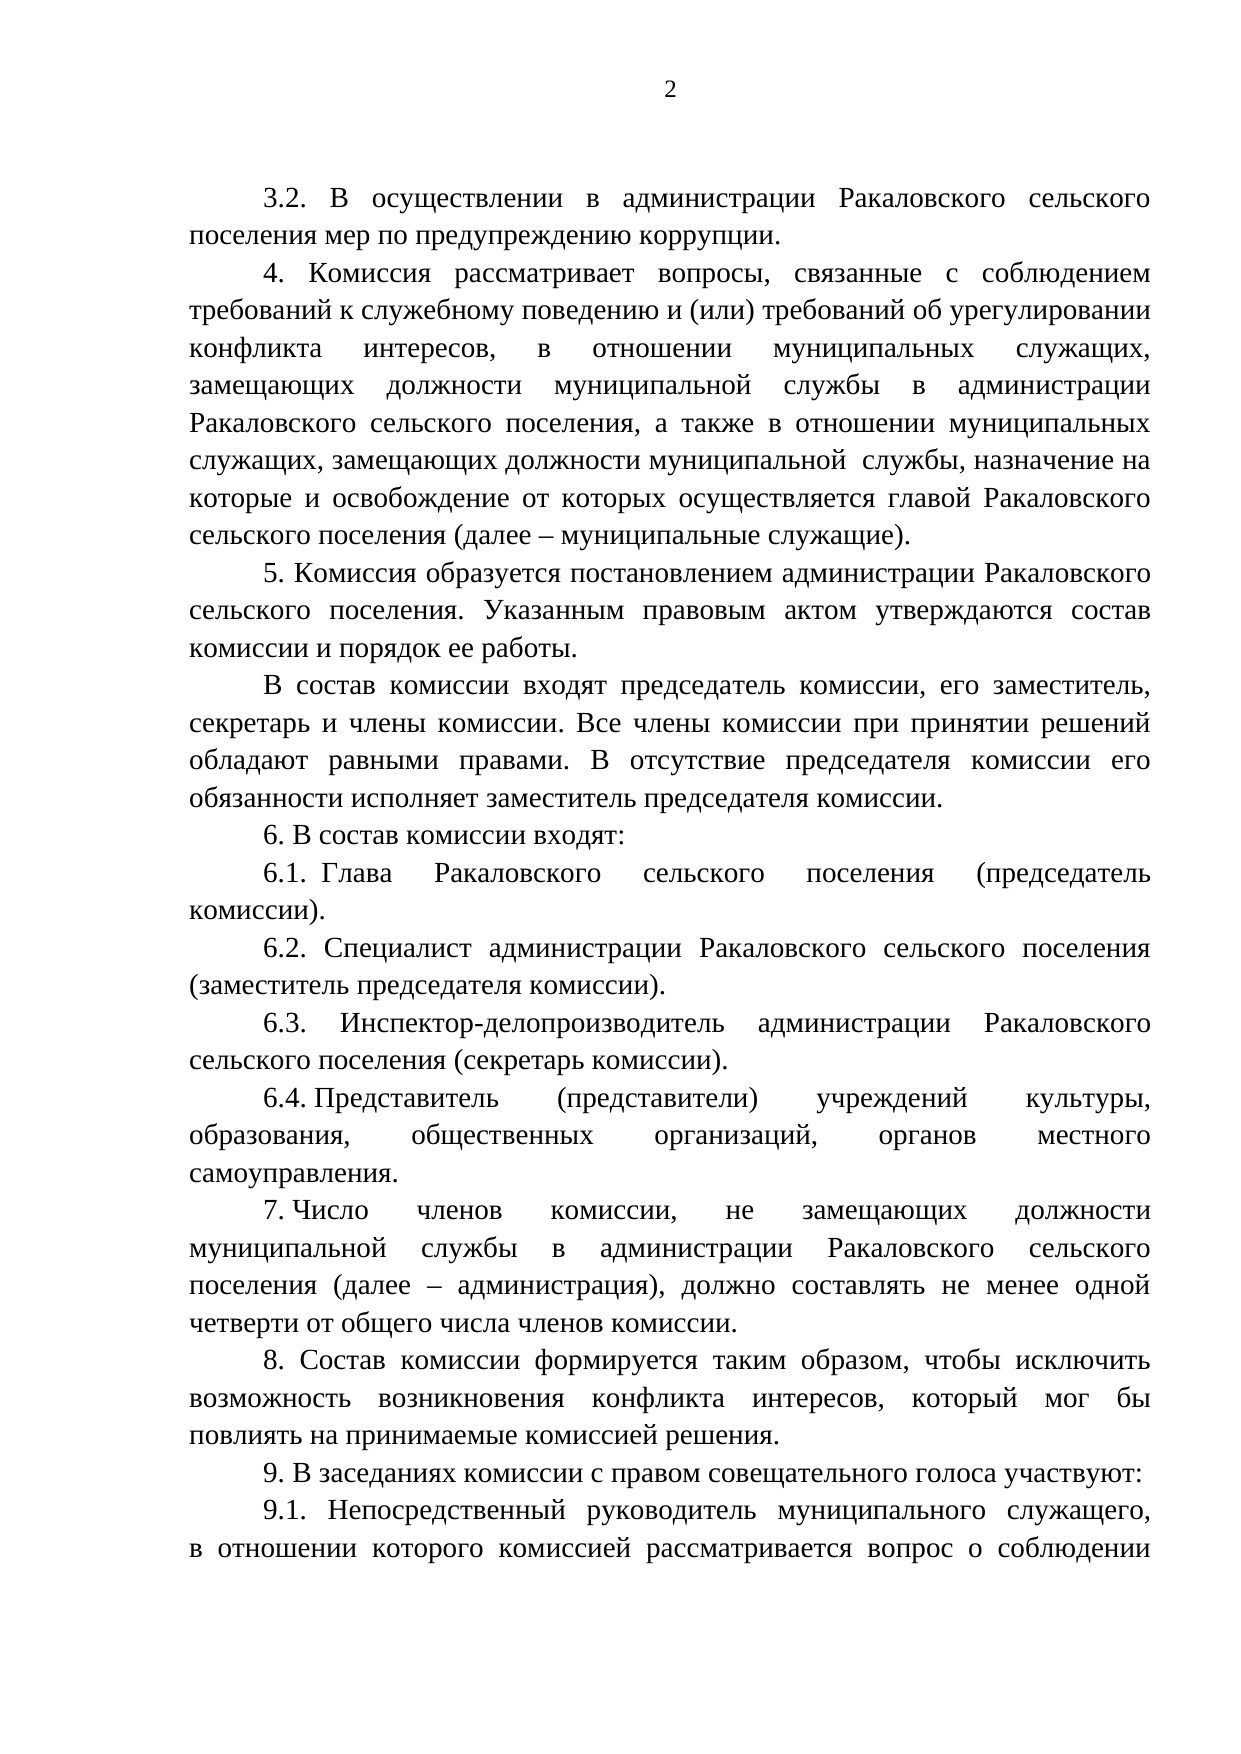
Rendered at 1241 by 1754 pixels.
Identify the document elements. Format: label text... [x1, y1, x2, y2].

text 5. Комиссия образуется постановлением администрации Ракаловского сельского поселения. Указанным правовым актом утверждаются состав комиссии и порядок ее работы. [189, 552, 1152, 665]
text 6.4. Представитель (представители) учреждений культуры, образования, общественных организаций, органов местного самоуправления. [189, 1077, 1152, 1190]
text 7. Число членов комиссии, не замещающих должности муниципальной службы в администрации Ракаловского сельского поселения (далее – администрация), должно составлять не менее одной четверти от общего числа членов комиссии. [189, 1190, 1152, 1340]
text 3.2. В осуществлении в администрации Ракаловского сельского поселения мер по предупреждению коррупции. [189, 177, 1152, 252]
text 6. В состав комиссии входят: [189, 815, 1152, 852]
text В состав комиссии входят председатель комиссии, его заместитель, секретарь и члены комиссии. Все члены комиссии при принятии решений обладают равными правами. В отсутствие председателя комиссии его обязанности исполняет заместитель председателя комиссии. [189, 665, 1152, 815]
text 4. Комиссия рассматривает вопросы, связанные с соблюдением требований к служебному поведению и (или) требований об урегулировании конфликта интересов, в отношении муниципальных служащих, замещающих должности муниципальной службы в администрации Ракаловского сельского поселения, а также в отношении муниципальных служащих, замещающих должности муниципальной службы, назначение на которые и освобождение от которых осуществляется главой Ракаловского сельского поселения (далее – муниципальные служащие). [189, 252, 1152, 552]
text 8. Состав комиссии формируется таким образом, чтобы исключить возможность возникновения конфликта интересов, который мог бы повлиять на принимаемые комиссией решения. [189, 1340, 1152, 1452]
text 6.2. Специалист администрации Ракаловского сельского поселения (заместитель председателя комиссии). [189, 927, 1152, 1002]
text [189, 1490, 1152, 1565]
text 6.3. Инспектор-делопроизводитель администрации Ракаловского сельского поселения (секретарь комиссии). [189, 1002, 1152, 1077]
text 9. В заседаниях комиссии с правом совещательного голоса участвуют: [189, 1452, 1152, 1490]
text 6.1. Глава Ракаловского сельского поселения (председатель комиссии). [189, 852, 1152, 927]
